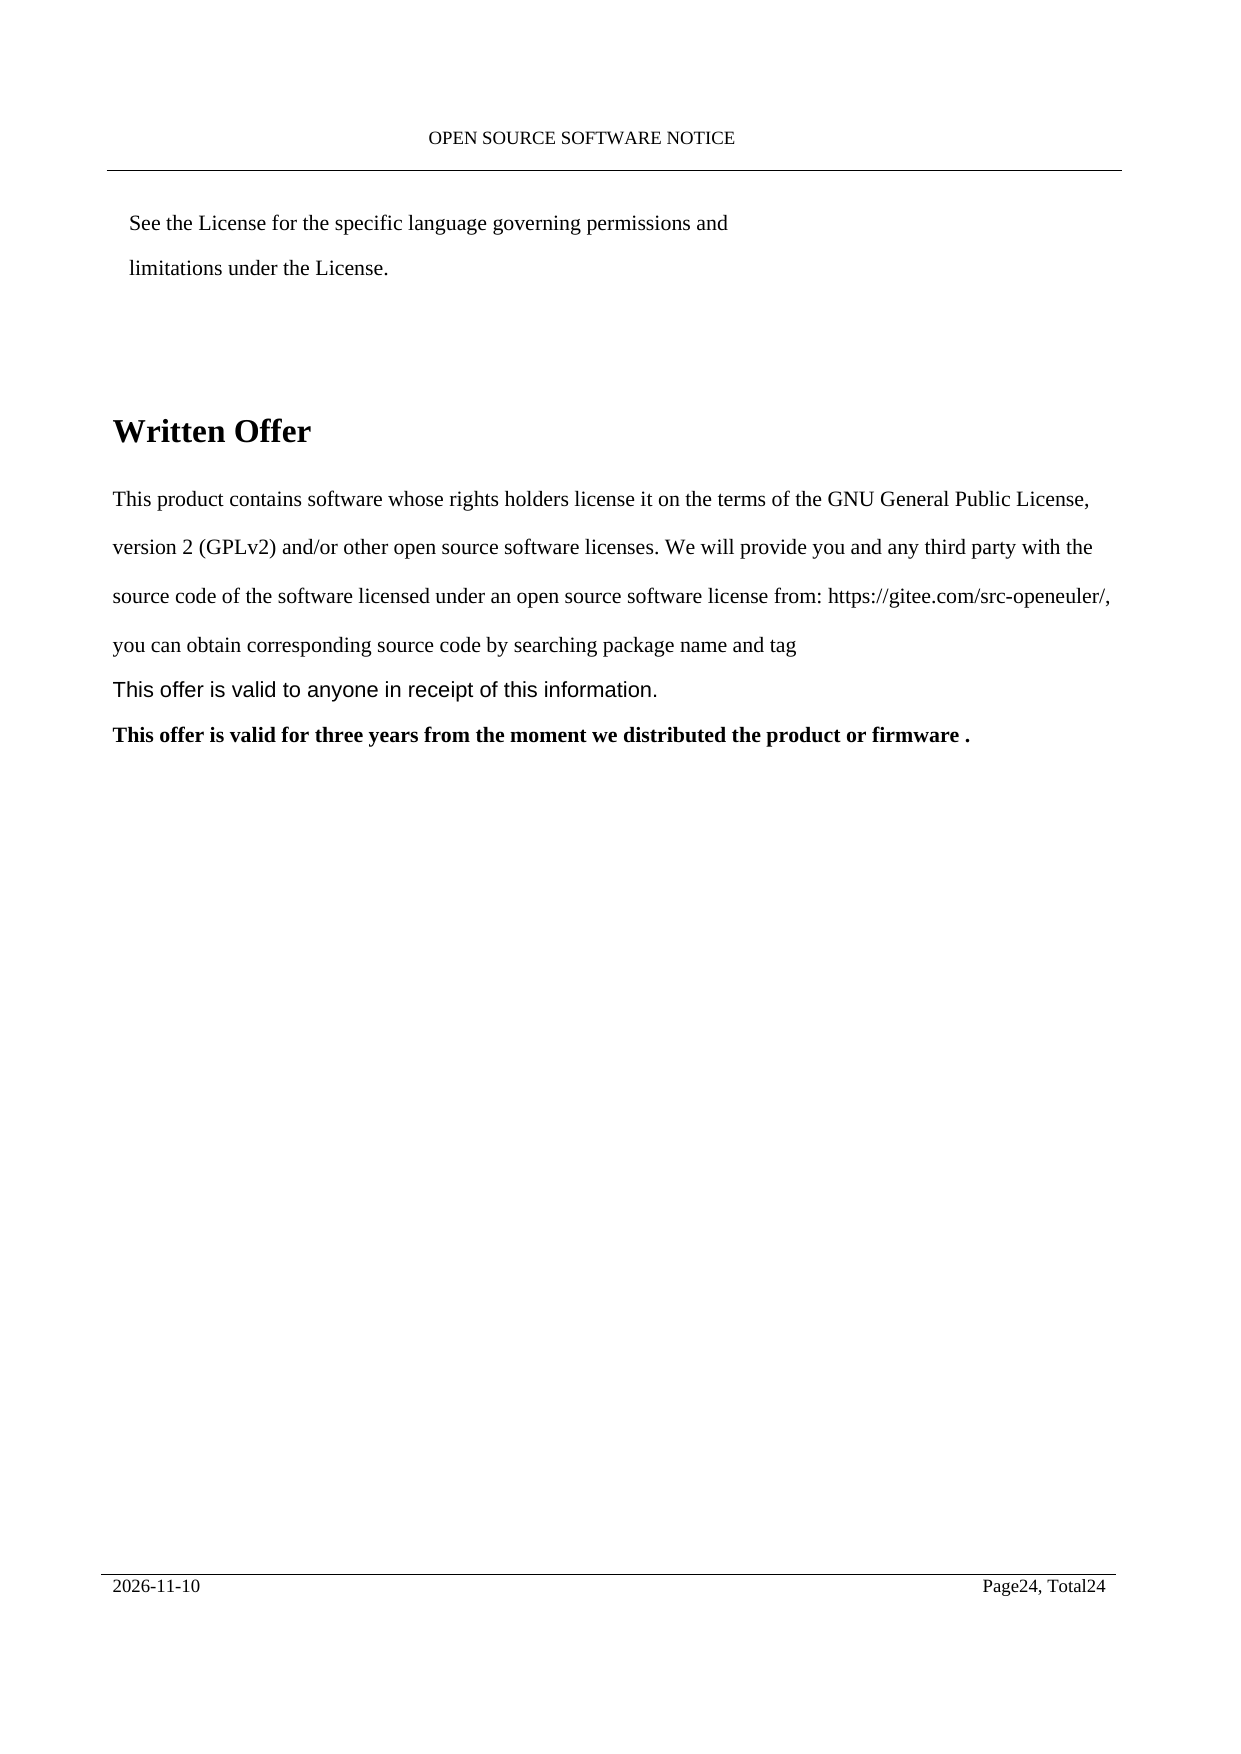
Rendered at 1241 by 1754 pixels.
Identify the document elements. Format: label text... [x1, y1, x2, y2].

text This offer is valid to anyone in receipt of this information. [112, 673, 1128, 706]
text This offer is valid for three years from the moment we distributed the product or firmware . [112, 718, 1128, 751]
text limitations under the License. [112, 251, 1128, 381]
text Written Offer [112, 398, 1128, 463]
text This product contains software whose rights holders license it on the terms of the GNU General Public License, version 2 (GPLv2) and/or other open source software licenses. We will provide you and any third party with the source code of the software licensed under an open source software license from: https://gitee.com/src-openeuler/, you can obtain corresponding source code by searching package name and tag [112, 482, 1128, 661]
text See the License for the specific language governing permissions and [112, 206, 1128, 239]
